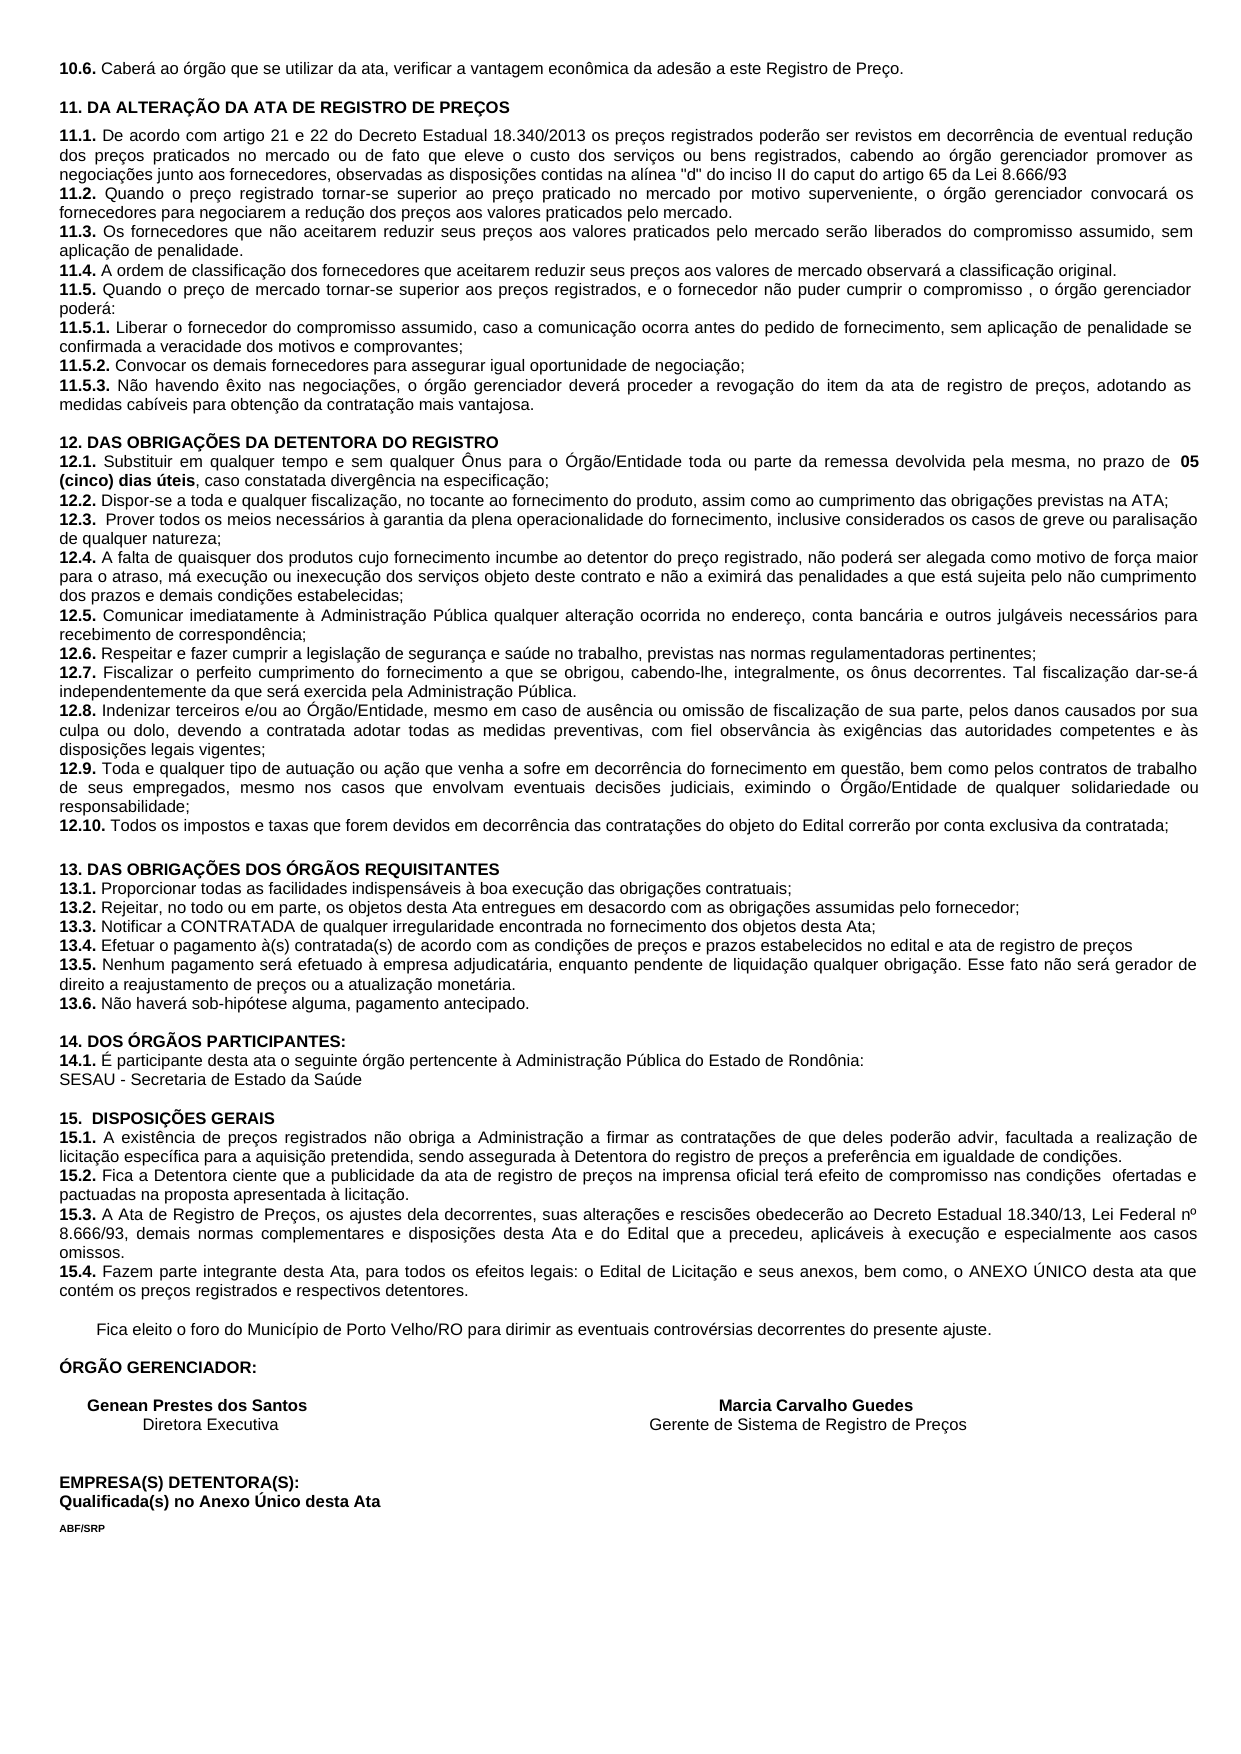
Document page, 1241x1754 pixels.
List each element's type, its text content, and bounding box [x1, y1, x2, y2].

text 10.6. Caberá ao órgão que se utilizar da ata, verificar a vantagem econômica da adesão a este Registro de Preço. [59, 59, 1199, 78]
text 12.7. Fiscalizar o perfeito cumprimento do fornecimento a que se obrigou, cabendo-lhe, integralmente, os ônus decorrentes. Tal fiscalização dar-se-á independentemente da que será exercida pela Administração Pública. [59, 663, 1199, 701]
text 15.2. Fica a Detentora ciente que a publicidade da ata de registro de preços na imprensa oficial terá efeito de compromisso nas condições ofertadas e pactuadas na proposta apresentada à licitação. [59, 1166, 1199, 1204]
text 12.4. A falta de quaisquer dos produtos cujo fornecimento incumbe ao detentor do preço registrado, não poderá ser alegada como motivo de força maior para o atraso, má execução ou inexecução dos serviços objeto deste contrato e não a eximirá das penalidades a que está sujeita pelo não cumprimento dos prazos e demais condições estabelecidas; [59, 548, 1199, 605]
text 11.5.1. Liberar o fornecedor do compromisso assumido, caso a comunicação ocorra antes do pedido de fornecimento, sem aplicação de penalidade se confirmada a veracidade dos motivos e comprovantes; [59, 318, 1194, 356]
text 15.4. Fazem parte integrante desta Ata, para todos os efeitos legais: o Edital de Licitação e seus anexos, bem como, o ANEXO ÚNICO desta ata que contém os preços registrados e respectivos detentores. [59, 1262, 1199, 1300]
text 15. DISPOSIÇÕES GERAIS [59, 1108, 1199, 1128]
text 15.1. A existência de preços registrados não obriga a Administração a firmar as contratações de que deles poderão advir, facultada a realização de licitação específica para a aquisição pretendida, sendo assegurada à Detentora do registro de preços a preferência em igualdade de condições. [59, 1128, 1199, 1166]
text 11.5.3. Não havendo êxito nas negociações, o órgão gerenciador deverá proceder a revogação do item da ata de registro de preços, adotando as medidas cabíveis para obtenção da contratação mais vantajosa. [59, 375, 1194, 414]
text 14.1. É participante desta ata o seguinte órgão pertencente à Administração Pública do Estado de Rondônia: [59, 1051, 1194, 1070]
text 11.3. Os fornecedores que não aceitarem reduzir seus preços aos valores praticados pelo mercado serão liberados do compromisso assumido, sem aplicação de penalidade. [59, 222, 1194, 260]
text 12.1. Substituir em qualquer tempo e sem qualquer Ônus para o Órgão/Entidade toda ou parte da remessa devolvida pela mesma, no prazo de 05 (cinco) dias úteis, caso constatada divergência na especificação; [59, 452, 1199, 490]
text 14. DOS ÓRGÃOS PARTICIPANTES: [59, 1032, 1194, 1051]
text Qualificada(s) no Anexo Único desta Ata [59, 1492, 1194, 1511]
text 11.5. Quando o preço de mercado tornar-se superior aos preços registrados, e o fornecedor não puder cumprir o compromisso , o órgão gerenciador poderá: [59, 279, 1194, 318]
text Diretora Executiva Gerente de Sistema de Registro de Preços [59, 1415, 1194, 1434]
text 11.1. De acordo com artigo 21 e 22 do Decreto Estadual 18.340/2013 os preços registrados poderão ser revistos em decorrência de eventual redução dos preços praticados no mercado ou de fato que eleve o custo dos serviços ou bens registrados, cabendo ao órgão gerenciador promover as negociações junto aos fornecedores, observadas as disposições contidas na alínea "d" do inciso II do caput do artigo 65 da Lei 8.666/93 [59, 126, 1194, 184]
text 11.4. A ordem de classificação dos fornecedores que aceitarem reduzir seus preços aos valores de mercado observará a classificação original. [59, 260, 1194, 279]
text 12.8. Indenizar terceiros e/ou ao Órgão/Entidade, mesmo em caso de ausência ou omissão de fiscalização de sua parte, pelos danos causados por sua culpa ou dolo, devendo a contratada adotar todas as medidas preventivas, com fiel observância às exigências das autoridades competentes e às disposições legais vigentes; [59, 701, 1199, 759]
text 11. DA ALTERAÇÃO DA ATA DE REGISTRO DE PREÇOS [59, 97, 1199, 117]
text 12.9. Toda e qualquer tipo de autuação ou ação que venha a sofre em decorrência do fornecimento em questão, bem como pelos contratos de trabalho de seus empregados, mesmo nos casos que envolvam eventuais decisões judiciais, eximindo o Órgão/Entidade de qualquer solidariedade ou responsabilidade; [59, 759, 1199, 816]
text 11.5.2. Convocar os demais fornecedores para assegurar igual oportunidade de negociação; [59, 356, 1194, 375]
text 11.2. Quando o preço registrado tornar-se superior ao preço praticado no mercado por motivo superveniente, o órgão gerenciador convocará os fornecedores para negociarem a redução dos preços aos valores praticados pelo mercado. [59, 184, 1194, 222]
text 13.6. Não haverá sob-hipótese alguma, pagamento antecipado. [59, 993, 1199, 1013]
text Genean Prestes dos Santos Marcia Carvalho Guedes [59, 1396, 1194, 1415]
text ÓRGÃO GERENCIADOR: [59, 1358, 1194, 1377]
text 12.10. Todos os impostos e taxas que forem devidos em decorrência das contratações do objeto do Edital correrão por conta exclusiva da contratada; [59, 816, 1199, 835]
text 13.3. Notificar a CONTRATADA de qualquer irregularidade encontrada no fornecimento dos objetos desta Ata; [59, 917, 1199, 936]
text EMPRESA(S) DETENTORA(S): [59, 1473, 1194, 1492]
text 12.5. Comunicar imediatamente à Administração Pública qualquer alteração ocorrida no endereço, conta bancária e outros julgáveis necessários para recebimento de correspondência; [59, 605, 1199, 644]
text Fica eleito o foro do Município de Porto Velho/RO para dirimir as eventuais controvérsias decorrentes do presente ajuste. [59, 1319, 1199, 1338]
text 13. DAS OBRIGAÇÕES DOS ÓRGÃOS REQUISITANTES [59, 859, 1199, 878]
text 12.6. Respeitar e fazer cumprir a legislação de segurança e saúde no trabalho, previstas nas normas regulamentadoras pertinentes; [59, 644, 1199, 663]
text 13.2. Rejeitar, no todo ou em parte, os objetos desta Ata entregues em desacordo com as obrigações assumidas pelo fornecedor; [59, 898, 1199, 917]
text 13.5. Nenhum pagamento será efetuado à empresa adjudicatária, enquanto pendente de liquidação qualquer obrigação. Esse fato não será gerador de direito a reajustamento de preços ou a atualização monetária. [59, 955, 1199, 993]
text 13.1. Proporcionar todas as facilidades indispensáveis à boa execução das obrigações contratuais; [59, 878, 1199, 898]
text 12.2. Dispor-se a toda e qualquer fiscalização, no tocante ao fornecimento do produto, assim como ao cumprimento das obrigações previstas na ATA; [59, 490, 1199, 509]
text 15.3. A Ata de Registro de Preços, os ajustes dela decorrentes, suas alterações e rescisões obedecerão ao Decreto Estadual 18.340/13, Lei Federal nº 8.666/93, demais normas complementares e disposições desta Ata e do Edital que a precedeu, aplicáveis à execução e especialmente aos casos omissos. [59, 1204, 1199, 1262]
text 13.4. Efetuar o pagamento à(s) contratada(s) de acordo com as condições de preços e prazos estabelecidos no edital e ata de registro de preços [59, 936, 1199, 955]
text SESAU - Secretaria de Estado da Saúde [59, 1070, 1199, 1089]
text 12.3. Prover todos os meios necessários à garantia da plena operacionalidade do fornecimento, inclusive considerados os casos de greve ou paralisação de qualquer natureza; [59, 509, 1199, 548]
text 12. DAS OBRIGAÇÕES DA DETENTORA DO REGISTRO [59, 433, 1199, 452]
